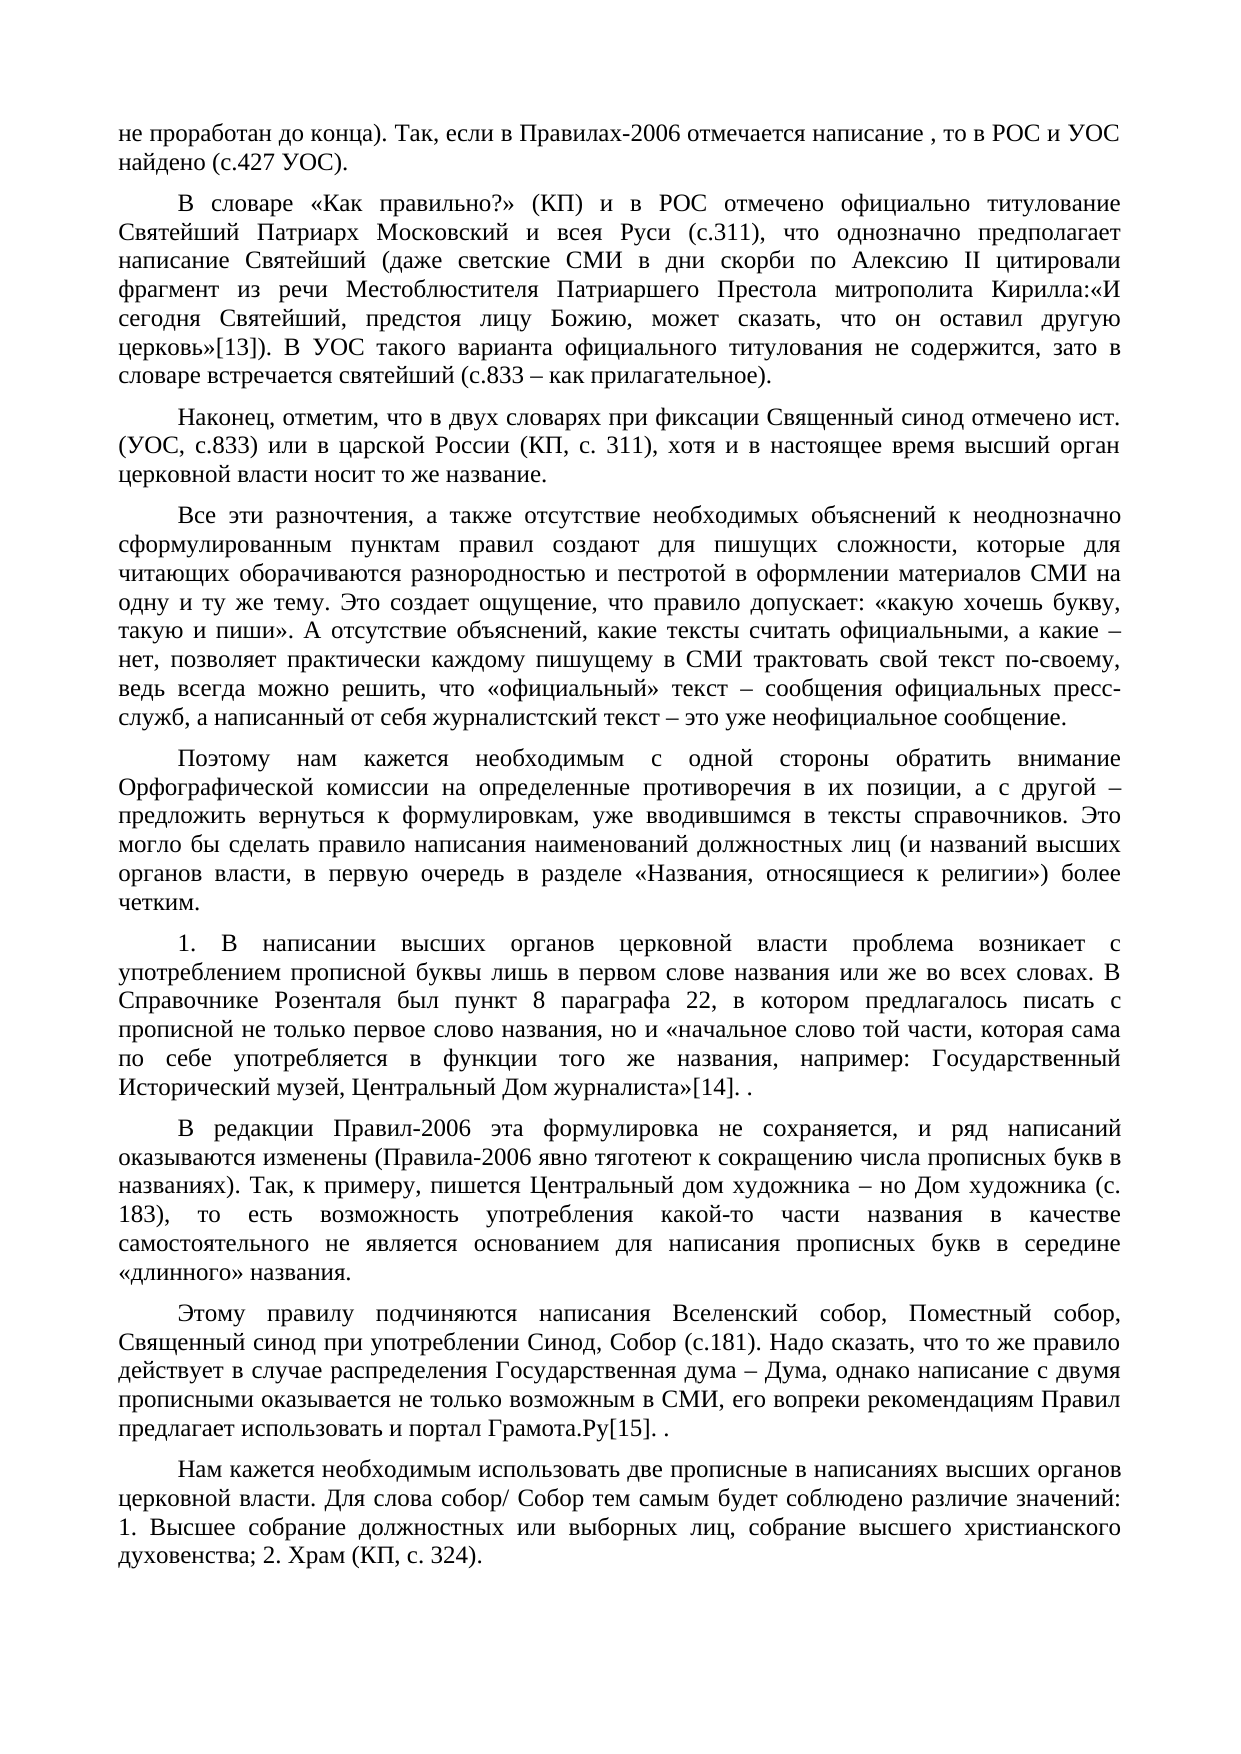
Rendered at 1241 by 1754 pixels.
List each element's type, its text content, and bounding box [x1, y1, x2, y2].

text Все эти разночтения, а также отсутствие необходимых объяснений к неоднозначно сформулированным пунктам правил создают для пишущих сложности, которые для читающих оборачиваются разнородностью и пестротой в оформлении материалов СМИ на одну и ту же тему. Это создает ощущение, что правило допускает: «какую хочешь букву, такую и пиши». А отсутствие объяснений, какие тексты считать официальными, а какие – нет, позволяет практически каждому пишущему в СМИ трактовать свой текст по-своему, ведь всегда можно решить, что «официальный» текст – сообщения официальных пресс-служб, а написанный от себя журналистский текст – это уже неофициальное сообщение. [118, 501, 1122, 731]
text Поэтому нам кажется необходимым с одной стороны обратить внимание Орфографической комиссии на определенные противоречия в их позиции, а с другой – предложить вернуться к формулировкам, уже вводившимся в тексты справочников. Это могло бы сделать правило написания наименований должностных лиц (и названий высших органов власти, в первую очередь в разделе «Названия, относящиеся к религии») более четким. [118, 743, 1122, 916]
text В редакции Правил-2006 эта формулировка не сохраняется, и ряд написаний оказываются изменены (Правила-2006 явно тяготеют к сокращению числа прописных букв в названиях). Так, к примеру, пишется Центральный дом художника – но Дом художника (с. 183), то есть возможность употребления какой-то части названия в качестве самостоятельного не является основанием для написания прописных букв в середине «длинного» названия. [118, 1113, 1122, 1286]
text 1. В написании высших органов церковной власти проблема возникает с употреблением прописной буквы лишь в первом слове названия или же во всех словах. В Справочнике Розенталя был пункт 8 параграфа 22, в котором предлагалось писать с прописной не только первое слово названия, но и «начальное слово той части, которая сама по себе употребляется в функции того же названия, например: Государственный Исторический музей, Центральный Дом журналиста»[14]. . [118, 928, 1122, 1101]
text Наконец, отметим, что в двух словарях при фиксации Священный синод отмечено ист. (УОС, с.833) или в царской России (КП, с. 311), хотя и в настоящее время высший орган церковной власти носит то же название. [118, 402, 1122, 488]
text Этому правилу подчиняются написания Вселенский собор, Поместный собор, Священный синод при употреблении Синод, Собор (с.181). Надо сказать, что то же правило действует в случае распределения Государственная дума – Дума, однако написание с двумя прописными оказывается не только возможным в СМИ, его вопреки рекомендациям Правил предлагает использовать и портал Грамота.Ру[15]. . [118, 1298, 1122, 1442]
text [118, 118, 1122, 176]
text Нам кажется необходимым использовать две прописные в написаниях высших органов церковной власти. Для слова собор/ Собор тем самым будет соблюдено различие значений: 1. Высшее собрание должностных или выборных лиц, собрание высшего христианского духовенства; 2. Храм (КП, с. 324). [118, 1454, 1122, 1569]
text В словаре «Как правильно?» (КП) и в РОС отмечено официально титулование Святейший Патриарх Московский и всея Руси (с.311), что однозначно предполагает написание Святейший (даже светские СМИ в дни скорби по Алексию II цитировали фрагмент из речи Местоблюстителя Патриаршего Престола митрополита Кирилла:«И сегодня Святейший, предстоя лицу Божию, может сказать, что он оставил другую церковь»[13]). В УОС такого варианта официального титулования не содержится, зато в словаре встречается святейший (с.833 – как прилагательное). [118, 188, 1122, 389]
